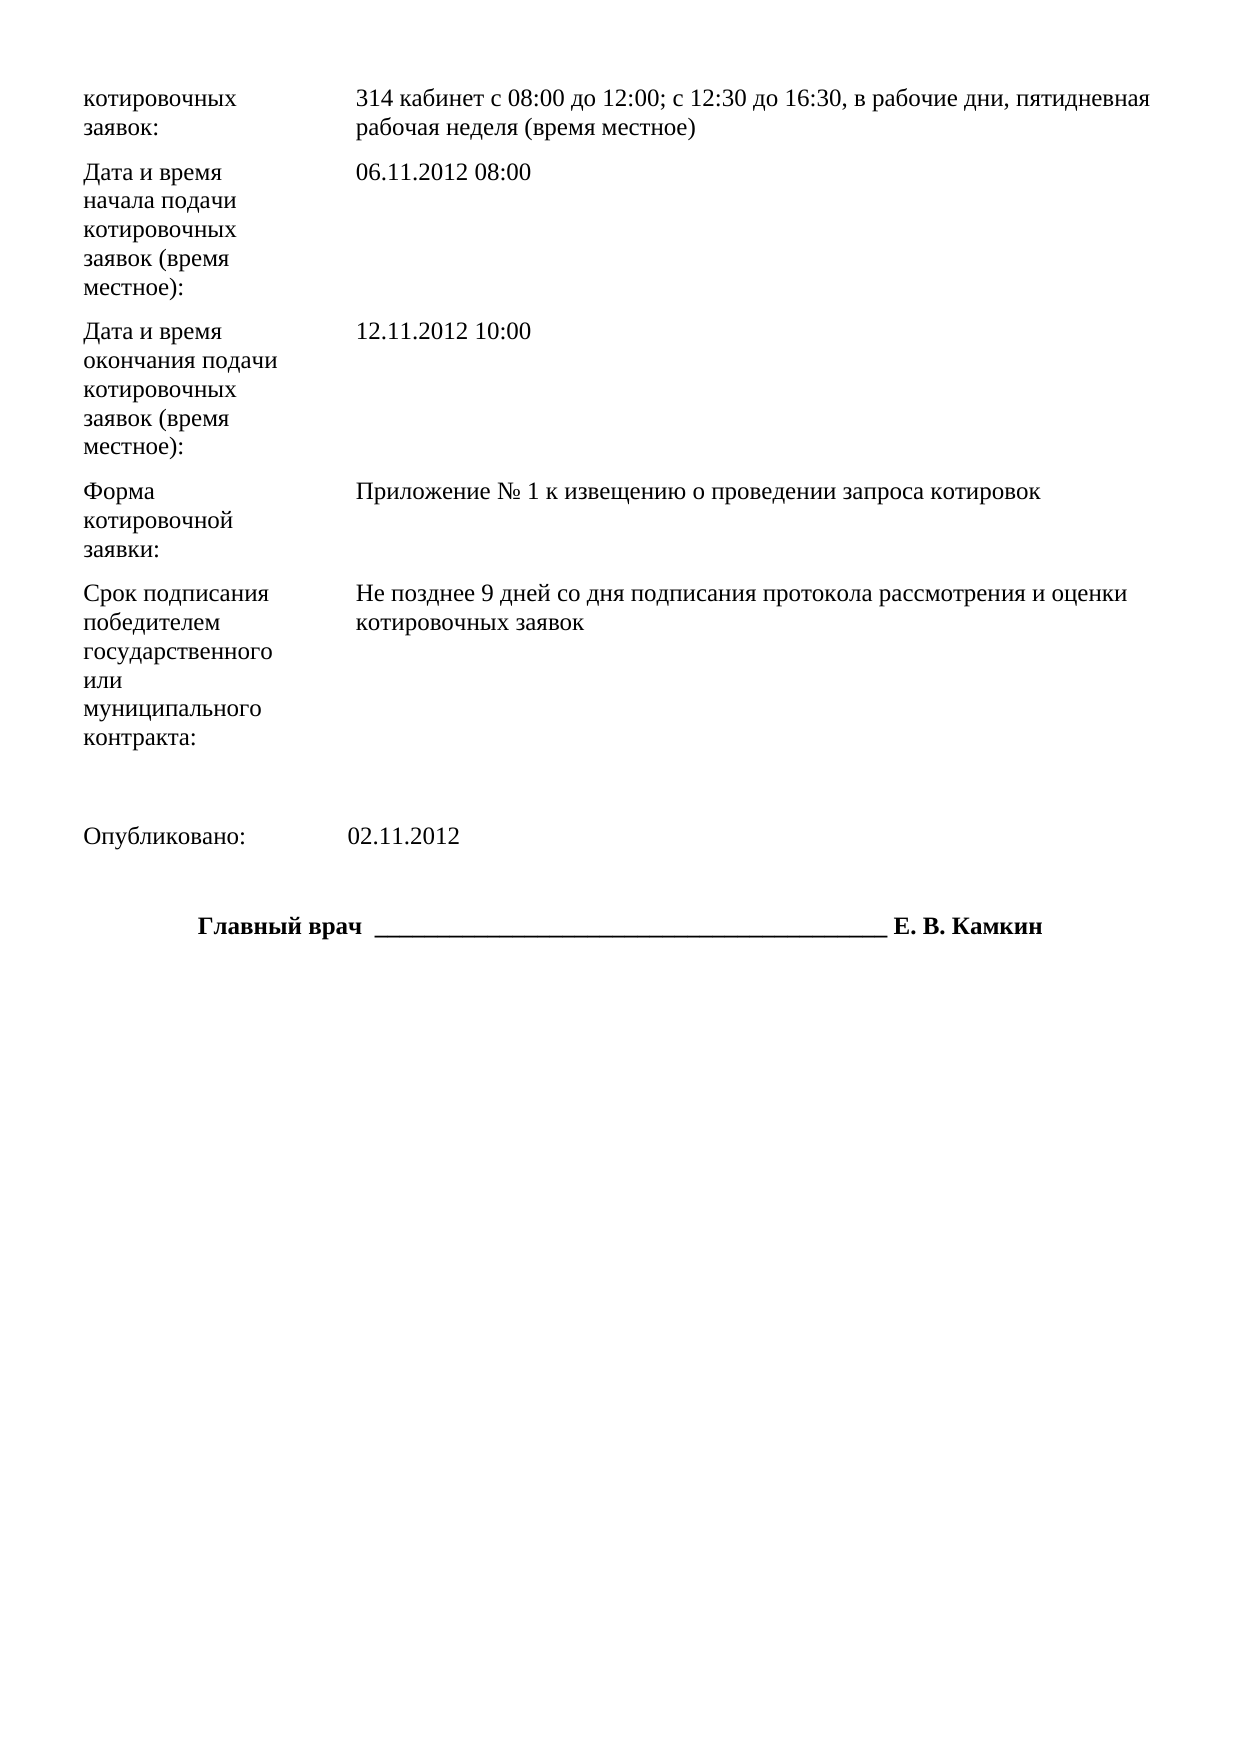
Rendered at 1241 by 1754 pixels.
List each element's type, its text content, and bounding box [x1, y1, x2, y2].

table_cell Дата и время окончания подачи котировочных заявок (время местное): [75, 308, 347, 468]
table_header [75, 75, 347, 148]
table_cell 06.11.2012 08:00 [348, 149, 1165, 308]
table_header 02.11.2012 [348, 813, 1165, 857]
table_cell Не позднее 9 дней со дня подписания протокола рассмотрения и оценки котировочных заявок [348, 570, 1165, 759]
table_header Опубликовано: [75, 813, 347, 857]
table_cell Приложение № 1 к извещению о проведении запроса котировок [348, 468, 1165, 570]
text Главный врач _________________________________________ Е. В. Камкин [75, 911, 1165, 940]
table_cell Дата и время начала подачи котировочных заявок (время местное): [75, 149, 347, 308]
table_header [348, 75, 1165, 148]
table_cell Срок подписания победителем государственного или муниципального контракта: [75, 570, 347, 759]
table_cell Форма котировочной заявки: [75, 468, 347, 570]
table_cell 12.11.2012 10:00 [348, 308, 1165, 468]
